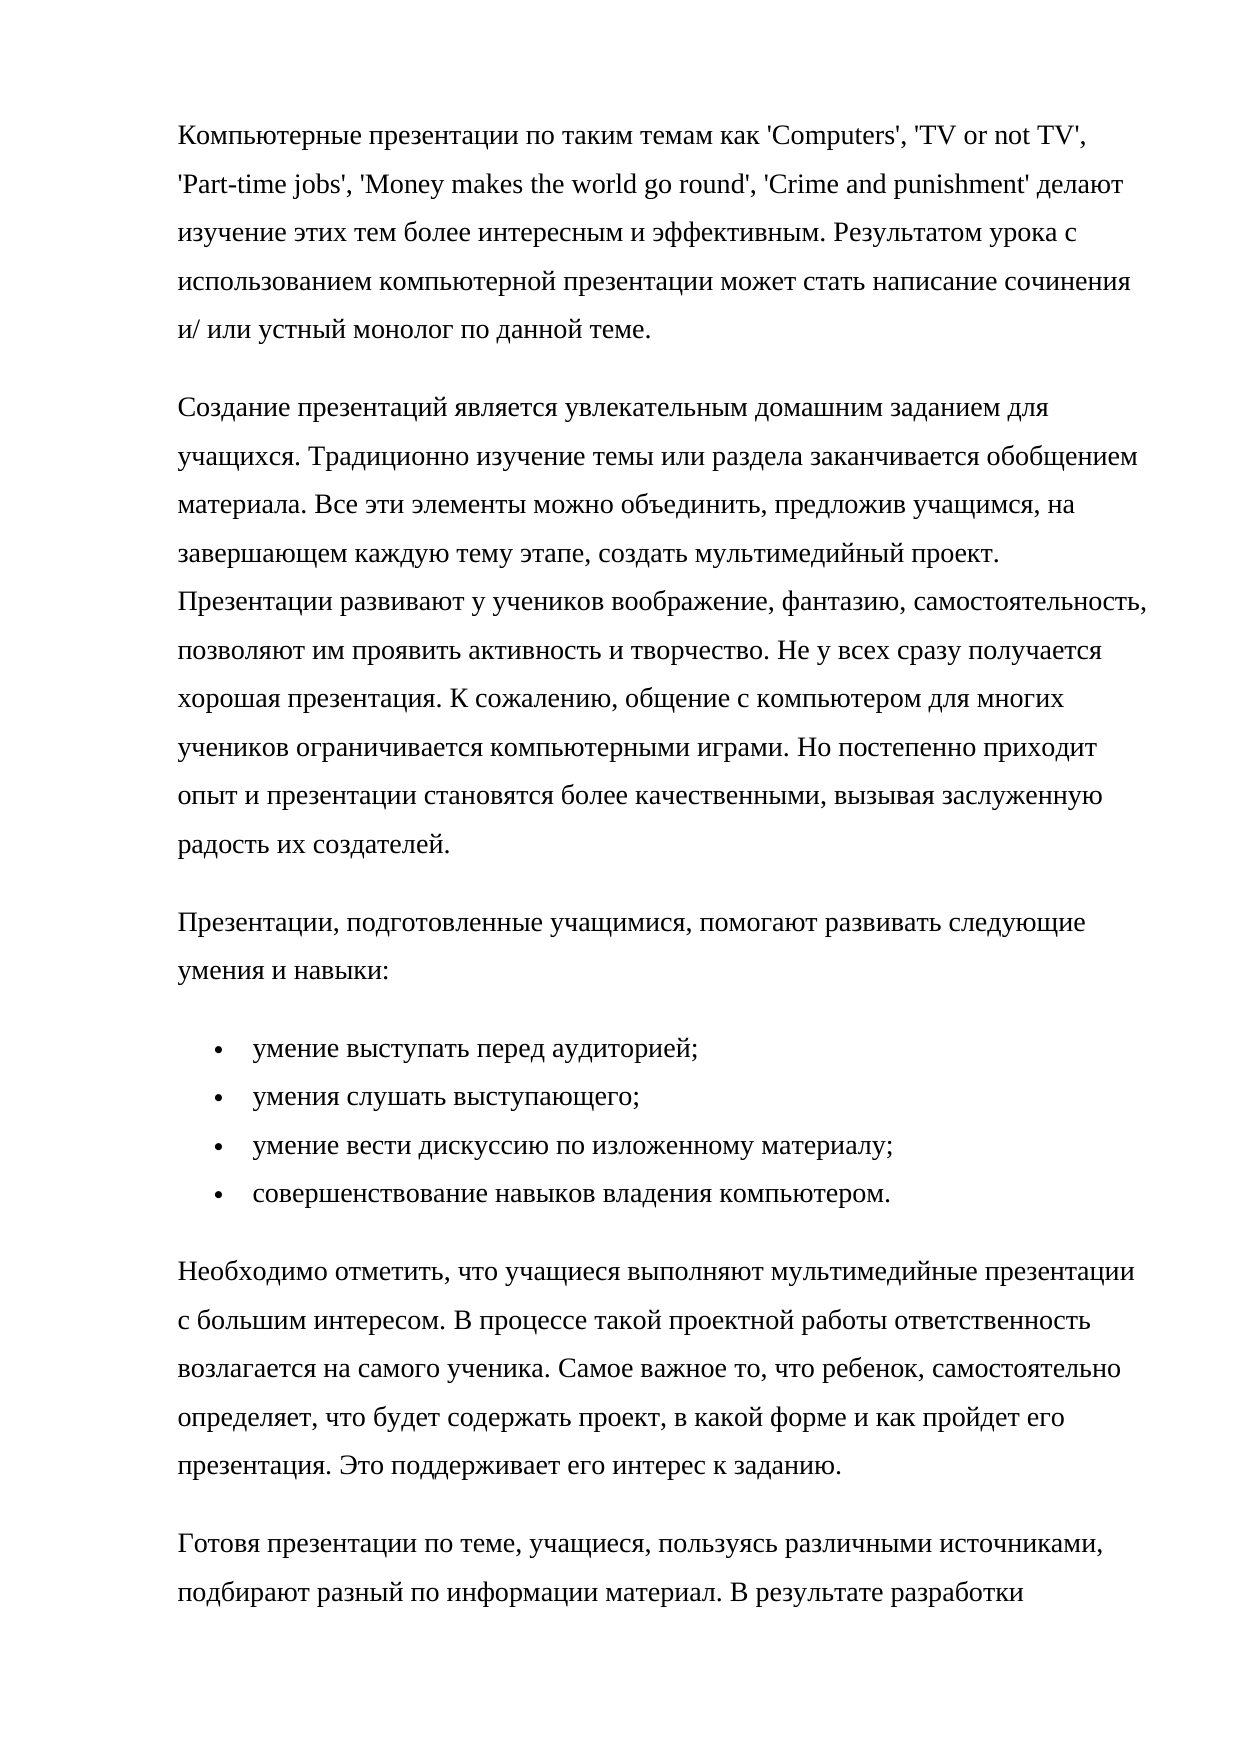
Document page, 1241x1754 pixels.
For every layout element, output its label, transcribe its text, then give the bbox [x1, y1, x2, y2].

text Создание презентаций является увлекательным домашним заданием для учащихся. Традиционно изучение темы или раздела заканчивается обобщением материала. Все эти элементы можно объединить, предложив учащимся, на завершающем каждую тему этапе, создать мультимедийный проект. Презентации развивают у учеников воображение, фантазию, самостоятельность, позволяют им проявить активность и творчество. Не у всех сразу получается хорошая презентация. К сожалению, общение с компьютером для многих учеников ограничивается компьютерными играми. Но постепенно приходит опыт и презентации становятся более качественными, вызывая заслуженную радость их создателей. [177, 390, 1152, 859]
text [177, 1526, 1152, 1607]
list умение выступать перед аудиторией; [215, 1031, 1152, 1063]
list умения слушать выступающего; [215, 1079, 1152, 1112]
list cовершенствование навыков владения компьютером. [215, 1176, 1152, 1209]
text Презентации, подготовленные учащимися, помогают развивать следующие умения и навыки: [177, 904, 1152, 986]
text Необходимо отметить, что учащиеся выполняют мультимедийные презентации с большим интересом. В процессе такой проектной работы ответственность возлагается на самого ученика. Самое важное то, что ребенок, самостоятельно определяет, что будет содержать проект, в какой форме и как пройдет его презентация. Это поддерживает его интерес к заданию. [177, 1254, 1152, 1481]
text Компьютерные презентации по таким темам как 'Computers', 'TV or not TV', 'Part-time jobs', 'Money makes the world go round', 'Crime and punishment' делают изучение этих тем более интересным и эффективным. Результатом урока с использованием компьютерной презентации может стать написание сочинения и/ или устный монолог по данной теме. [177, 118, 1152, 345]
list умение вести дискуссию по изложенному материалу; [215, 1128, 1152, 1160]
